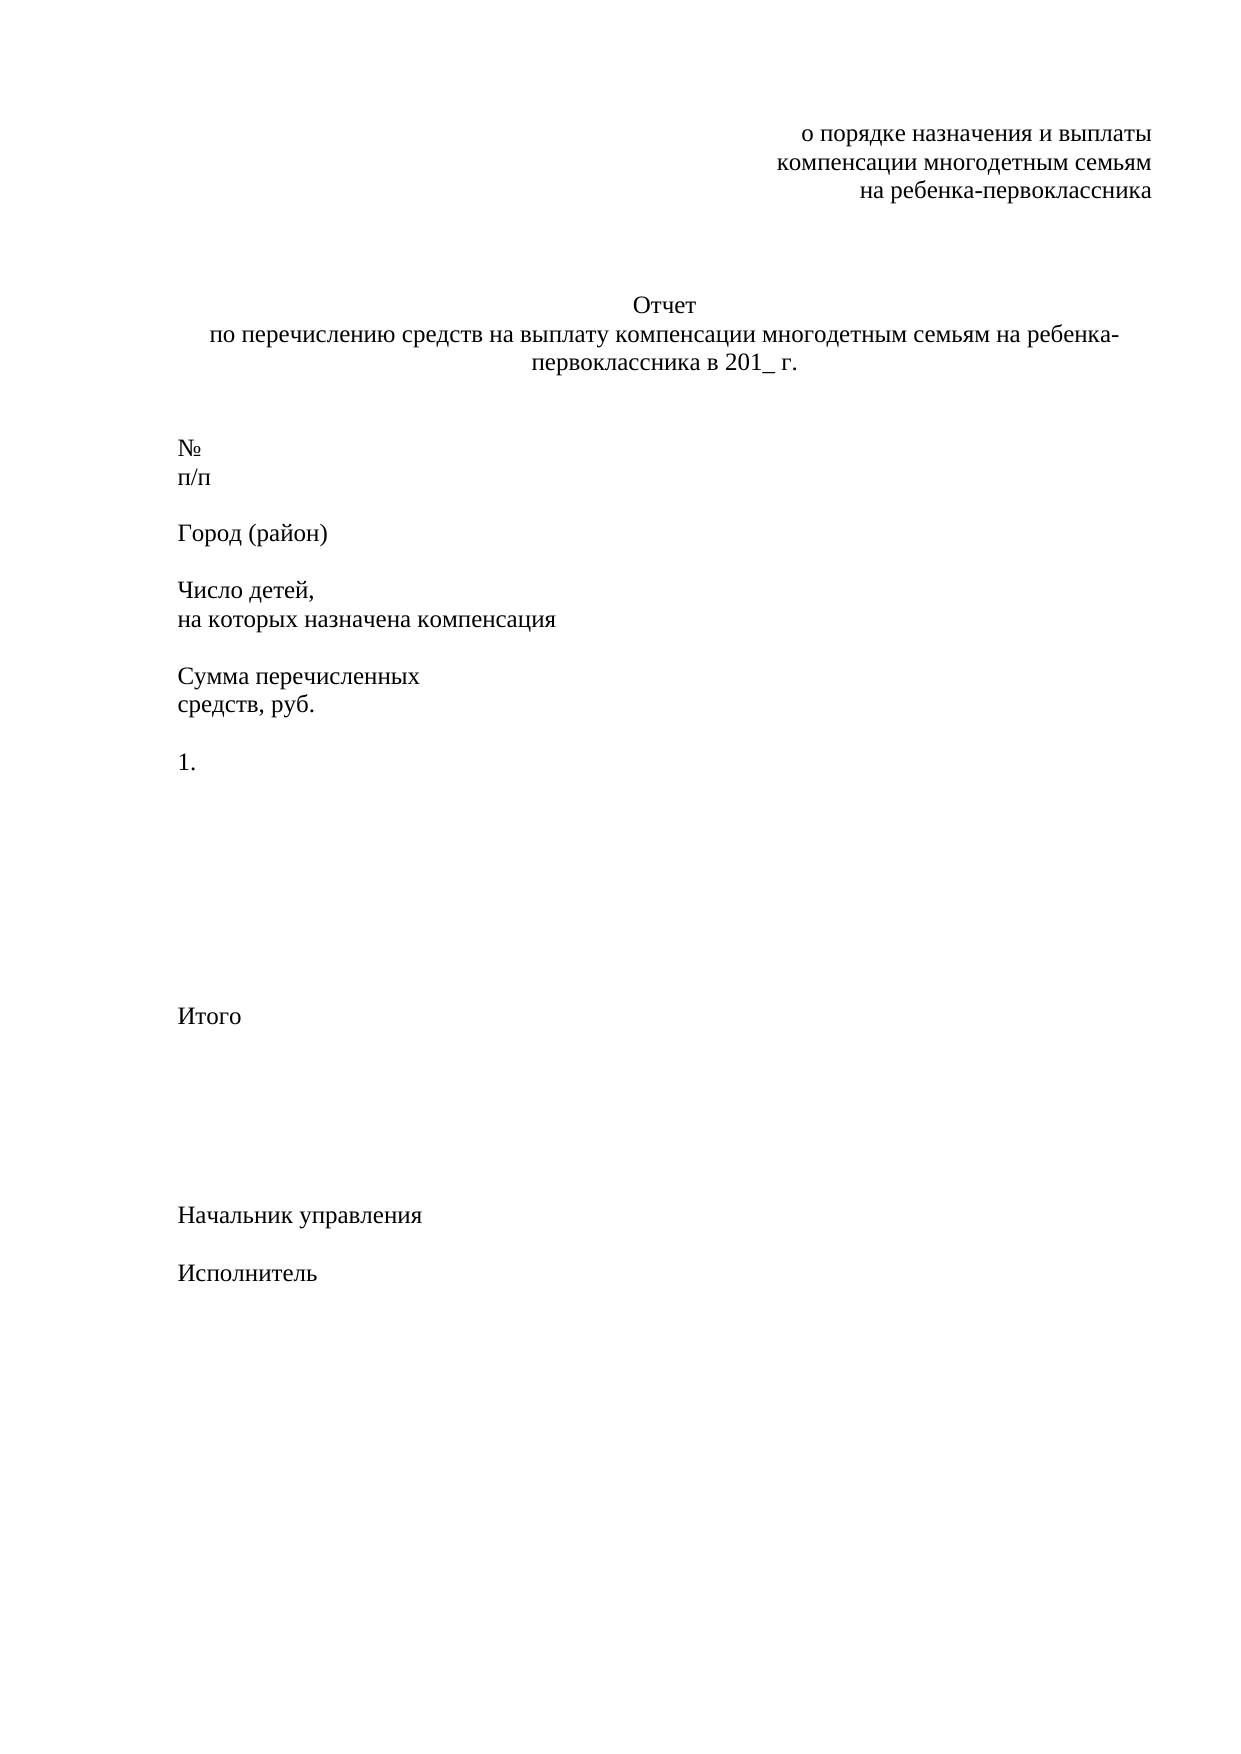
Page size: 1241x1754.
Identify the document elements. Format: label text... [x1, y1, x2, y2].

text Итого [177, 1001, 1152, 1030]
text п/п [177, 462, 1152, 490]
text Число детей, [177, 575, 1152, 604]
text 1. [177, 747, 1152, 776]
text № [177, 433, 1152, 462]
text Отчет [177, 290, 1152, 319]
text Город (район) [177, 518, 1152, 547]
text на ребенка-первоклассника [177, 176, 1152, 204]
text компенсации многодетным семьям [177, 147, 1152, 176]
text Сумма перечисленных [177, 661, 1152, 689]
text средств, руб. [177, 689, 1152, 718]
text по перечислению средств на выплату компенсации многодетным семьям на ребенка-первоклассника в 201_ г. [177, 319, 1152, 376]
text на которых назначена компенсация [177, 604, 1152, 633]
text Начальник управления [177, 1200, 1152, 1229]
text Исполнитель [177, 1258, 1152, 1287]
text о порядке назначения и выплаты [177, 118, 1152, 147]
